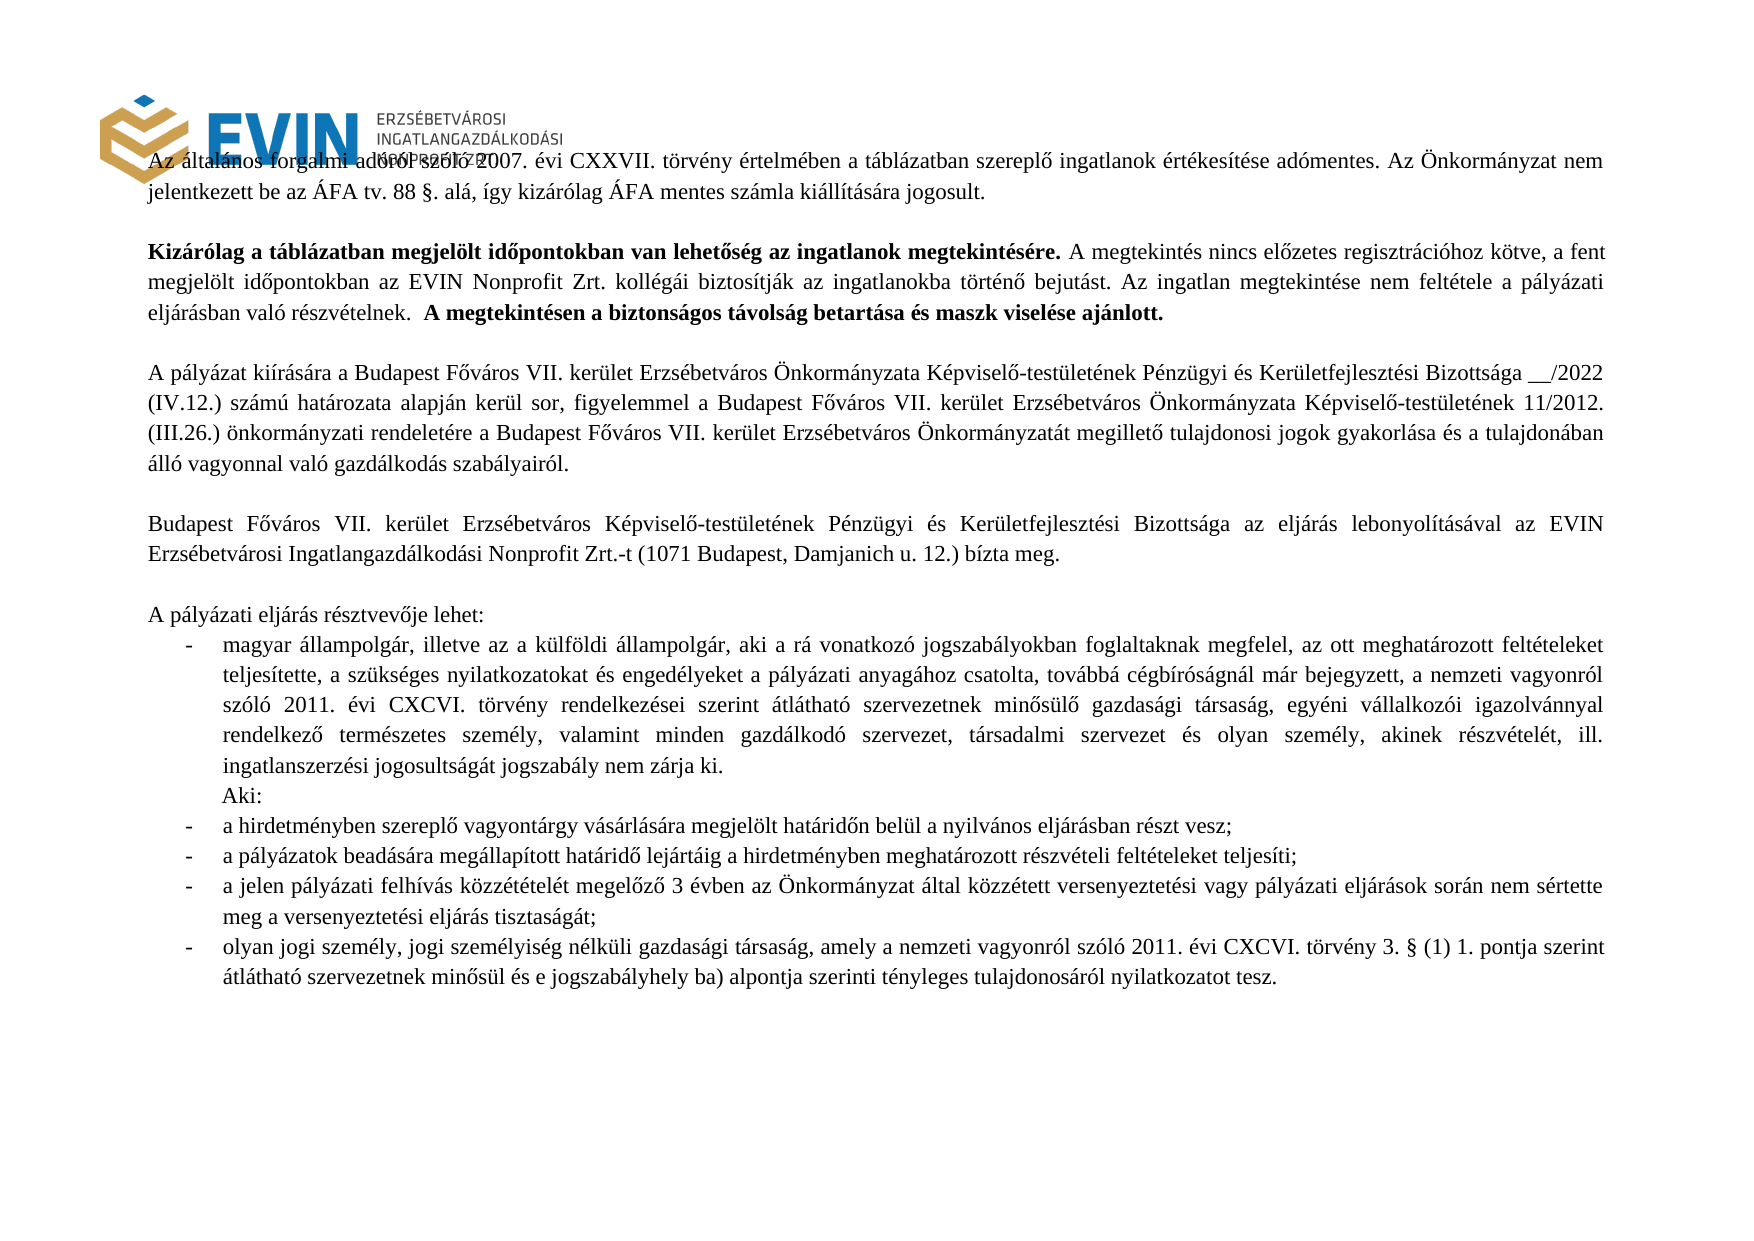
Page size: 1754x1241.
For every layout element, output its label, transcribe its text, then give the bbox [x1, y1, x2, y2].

text Kizárólag a táblázatban megjelölt időpontokban van lehetőség az ingatlanok megtekintésére. A megtekintés nincs előzetes regisztrációhoz kötve, a fent megjelölt időpontokban az EVIN Nonprofit Zrt. kollégái biztosítják az ingatlanokba történő bejutást. Az ingatlan megtekintése nem feltétele a pályázati eljárásban való részvételnek. A megtekintésen a biztonságos távolság betartása és maszk viselése ajánlott. [148, 238, 1606, 325]
list a pályázatok beadására megállapított határidő lejártáig a hirdetményben meghatározott részvételi feltételeket teljesíti; [185, 842, 1606, 869]
list a jelen pályázati felhívás közzétételét megelőző 3 évben az Önkormányzat által közzétett versenyeztetési vagy pályázati eljárások során nem sértette meg a versenyeztetési eljárás tisztaságát; [185, 873, 1606, 929]
list a hirdetményben szereplő vagyontárgy vásárlására megjelölt határidőn belül a nyilvános eljárásban részt vesz; [185, 812, 1606, 838]
picture [0, 16, 1240, 239]
text Az általános forgalmi adóról szóló 2007. évi CXXVII. törvény értelmében a táblázatban szereplő ingatlanok értékesítése adómentes. Az Önkormányzat nem jelentkezett be az ÁFA tv. 88 §. alá, így kizárólag ÁFA mentes számla kiállítására jogosult. [148, 148, 1606, 204]
text A pályázat kiírására a Budapest Főváros VII. kerület Erzsébetváros Önkormányzata Képviselő-testületének Pénzügyi és Kerületfejlesztési Bizottsága __/2022 (IV.12.) számú határozata alapján kerül sor, figyelemmel a Budapest Főváros VII. kerület Erzsébetváros Önkormányzata Képviselő-testületének 11/2012. (III.26.) önkormányzati rendeletére a Budapest Főváros VII. kerület Erzsébetváros Önkormányzatát megillető tulajdonosi jogok gyakorlása és a tulajdonában álló vagyonnal való gazdálkodás szabályairól. [148, 359, 1606, 476]
list olyan jogi személy, jogi személyiség nélküli gazdasági társaság, amely a nemzeti vagyonról szóló 2011. évi CXCVI. törvény 3. § (1) 1. pontja szerint átlátható szervezetnek minősül és e jogszabályhely ba) alpontja szerinti tényleges tulajdonosáról nyilatkozatot tesz. [185, 933, 1606, 989]
text Aki: [148, 782, 1606, 808]
text Budapest Főváros VII. kerület Erzsébetváros Képviselő-testületének Pénzügyi és Kerületfejlesztési Bizottsága az eljárás lebonyolításával az EVIN Erzsébetvárosi Ingatlangazdálkodási Nonprofit Zrt.-t (1071 Budapest, Damjanich u. 12.) bízta meg. [148, 510, 1606, 567]
list magyar állampolgár, illetve az a külföldi állampolgár, aki a rá vonatkozó jogszabályokban foglaltaknak megfelel, az ott meghatározott feltételeket teljesítette, a szükséges nyilatkozatokat és engedélyeket a pályázati anyagához csatolta, továbbá cégbíróságnál már bejegyzett, a nemzeti vagyonról szóló 2011. évi CXCVI. törvény rendelkezései szerint átlátható szervezetnek minősülő gazdasági társaság, egyéni vállalkozói igazolvánnyal rendelkező természetes személy, valamint minden gazdálkodó szervezet, társadalmi szervezet és olyan személy, akinek részvételét, ill. ingatlanszerzési jogosultságát jogszabály nem zárja ki. [185, 631, 1606, 778]
text A pályázati eljárás résztvevője lehet: [148, 601, 1606, 627]
